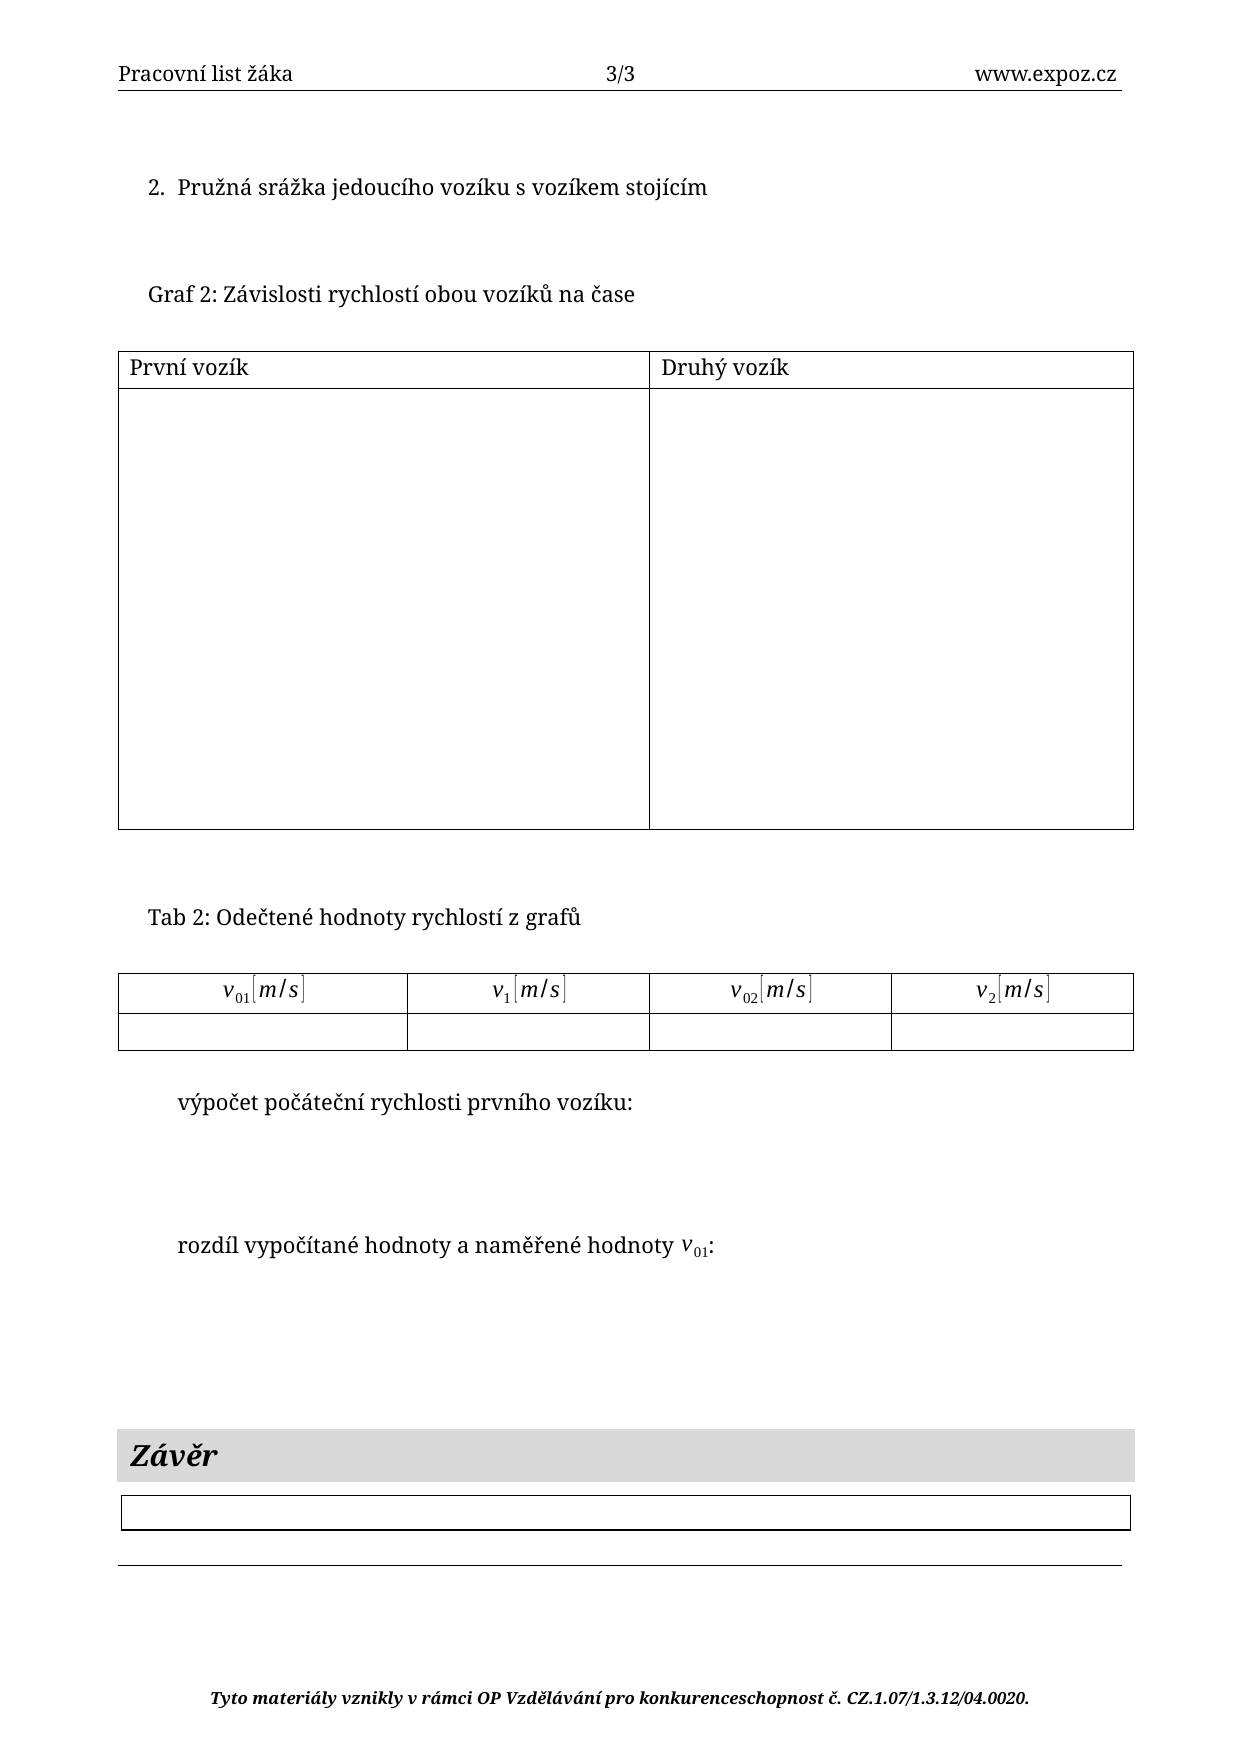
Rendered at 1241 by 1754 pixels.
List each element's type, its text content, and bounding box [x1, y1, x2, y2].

table_cell [119, 1014, 407, 1050]
list Pružná srážka jedoucího vozíku s vozíkem stojícím [148, 172, 1122, 202]
table_header První vozík [119, 352, 649, 387]
text výpočet počáteční rychlosti prvního vozíku: [177, 1087, 1122, 1116]
list Tab 2: Odečtené hodnoty rychlostí z grafů [148, 902, 1122, 932]
table_cell [650, 389, 1133, 829]
table_cell [119, 389, 649, 829]
table_header [650, 974, 891, 1013]
text Závěr [122, 1433, 1130, 1477]
list Graf 2: Závislosti rychlostí obou vozíků na čase [148, 279, 1122, 309]
table_cell [408, 1014, 649, 1050]
text rozdíl vypočítané hodnoty a naměřené hodnoty : [177, 1229, 1122, 1261]
table_header Druhý vozík [650, 352, 1133, 387]
table_header [408, 974, 649, 1013]
table_cell [650, 1014, 891, 1050]
table_header [892, 974, 1133, 1013]
table_cell [892, 1014, 1133, 1050]
table_header [119, 974, 407, 1013]
